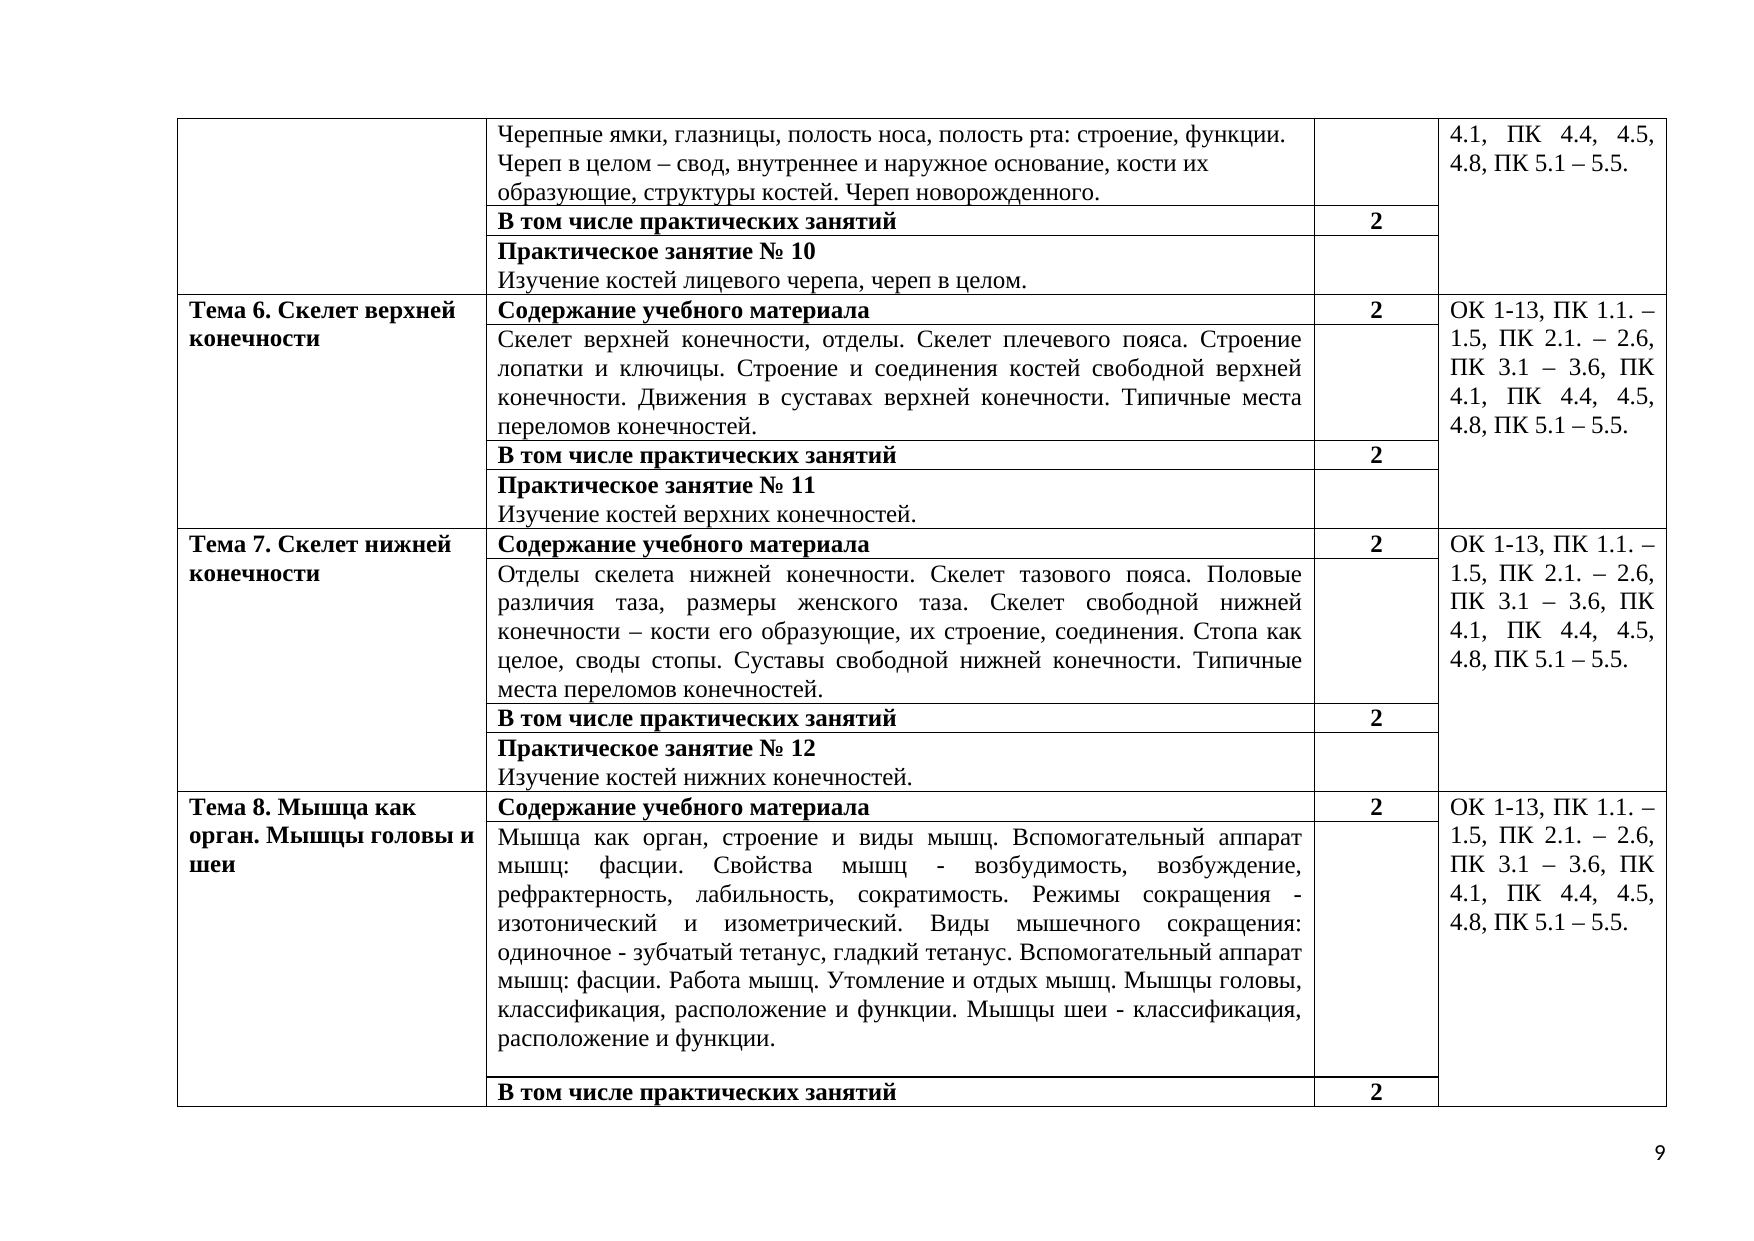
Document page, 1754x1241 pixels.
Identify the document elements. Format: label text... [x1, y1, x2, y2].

table_cell Содержание учебного материала [487, 792, 1314, 821]
table_cell Практическое занятие № 10 Изучение костей лицевого черепа, череп в целом. [487, 236, 1314, 294]
table_cell [1315, 470, 1438, 528]
table_cell [1315, 236, 1438, 294]
table_cell 2 [1315, 792, 1438, 821]
table_cell 2 [1315, 704, 1438, 732]
table_cell Практическое занятие № 11 Изучение костей верхних конечностей. [487, 470, 1314, 528]
table_cell [1315, 325, 1438, 439]
table_cell Тема 7. Скелет нижней конечности [178, 529, 486, 791]
table_cell В том числе практических занятий [487, 441, 1314, 469]
table_cell [1315, 119, 1438, 205]
table_cell Отделы скелета нижней конечности. Скелет тазового пояса. Половые различия таза, размеры женского таза. Скелет свободной нижней конечности – кости его образующие, их строение, соединения. Стопа как целое, своды стопы. Суставы свободной нижней конечности. Типичные места переломов конечностей. [487, 559, 1314, 702]
table_cell [1315, 733, 1438, 791]
table_cell Практическое занятие № 12 Изучение костей нижних конечностей. [487, 733, 1314, 791]
table_cell 2 [1315, 1078, 1438, 1106]
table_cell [1439, 792, 1666, 1106]
table_cell В том числе практических занятий [487, 206, 1314, 235]
table_cell Тема 8. Мышца как орган. Мышцы головы и шеи [178, 792, 486, 1106]
table_cell 2 [1315, 441, 1438, 469]
table_cell Содержание учебного материала [487, 295, 1314, 323]
table_cell В том числе практических занятий [487, 704, 1314, 732]
table_cell ОК 1-13, ПК 1.1. – 1.5, ПК 2.1. – 2.6, ПК 3.1 – 3.6, ПК 4.1, ПК 4.4, 4.5, 4.8, ПК 5.1 – 5.5. [1439, 529, 1666, 791]
table_cell 2 [1315, 529, 1438, 558]
table_cell Тема 6. Скелет верхней конечности [178, 295, 486, 528]
table_cell [1315, 822, 1438, 1076]
table_cell ОК 1-13, ПК 1.1. – 1.5, ПК 2.1. – 2.6, ПК 3.1 – 3.6, ПК 4.1, ПК 4.4, 4.5, 4.8, ПК 5.1 – 5.5. [1439, 295, 1666, 528]
table_cell Скелет верхней конечности, отделы. Скелет плечевого пояса. Строение лопатки и ключицы. Строение и соединения костей свободной верхней конечности. Движения в суставах верхней конечности. Типичные места переломов конечностей. [487, 325, 1314, 439]
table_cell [487, 119, 1314, 205]
table_cell Мышца как орган, строение и виды мышц. Вспомогательный аппарат мышц: фасции. Свойства мышц - возбудимость, возбуждение, рефрактерность, лабильность, сократимость. Режимы сокращения - изотонический и изометрический. Виды мышечного сокращения: одиночное - зубчатый тетанус, гладкий тетанус. Вспомогательный аппарат мышц: фасции. Работа мышц. Утомление и отдых мышц. Мышцы головы, классификация, расположение и функции. Мышцы шеи - классификация, расположение и функции. [487, 822, 1314, 1076]
table_cell В том числе практических занятий [487, 1078, 1314, 1106]
table_cell Содержание учебного материала [487, 529, 1314, 558]
table_cell [1315, 559, 1438, 702]
table_cell 2 [1315, 206, 1438, 235]
table_cell 2 [1315, 295, 1438, 323]
